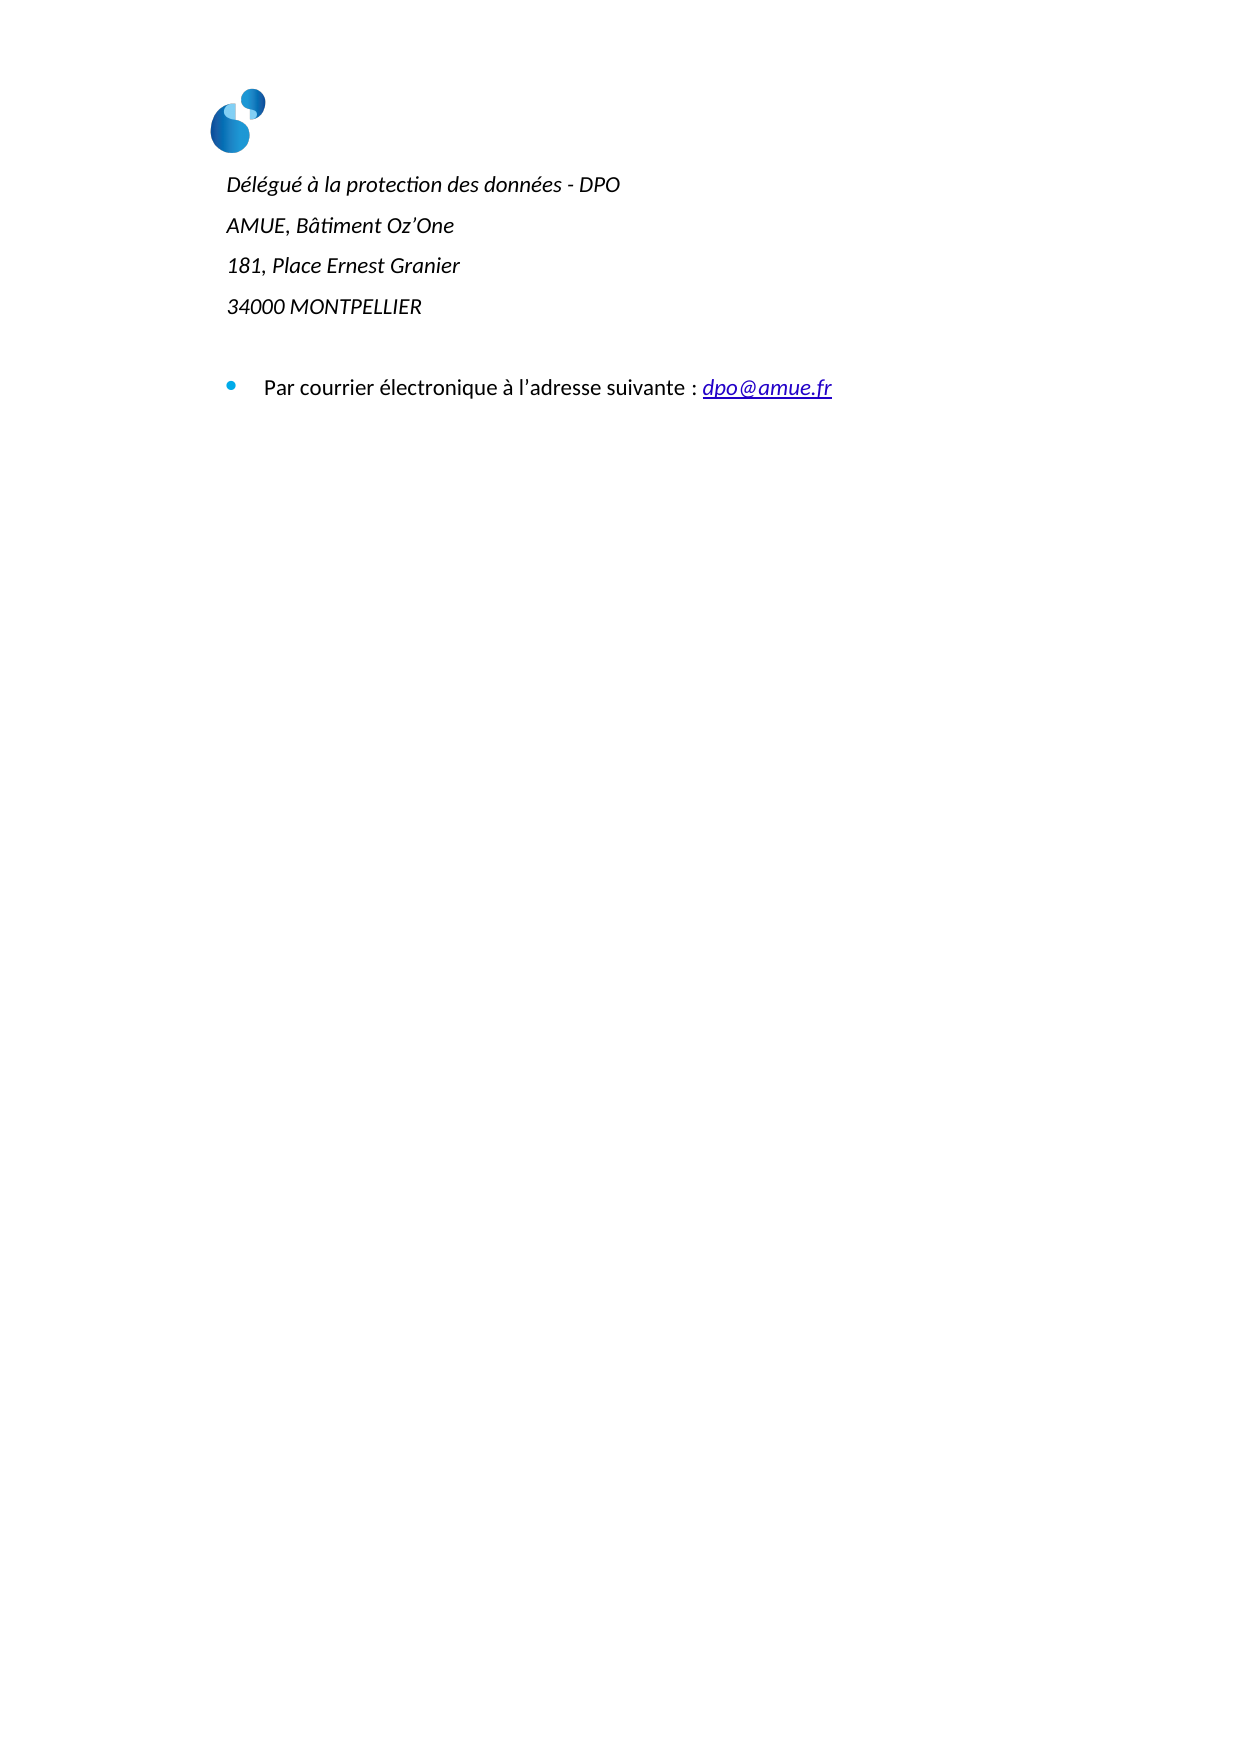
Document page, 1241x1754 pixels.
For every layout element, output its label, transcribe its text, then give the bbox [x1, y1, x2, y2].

text 181, Place Ernest Granier [226, 252, 1134, 279]
picture [188, 71, 283, 171]
list Par courrier électronique à l’adresse suivante : dpo@amue.fr [226, 373, 1134, 401]
text AMUE, Bâtiment Oz’One [226, 211, 1134, 239]
text 34000 MONTPELLIER [226, 292, 1134, 320]
text Délégué à la protection des données - DPO [226, 171, 1134, 198]
